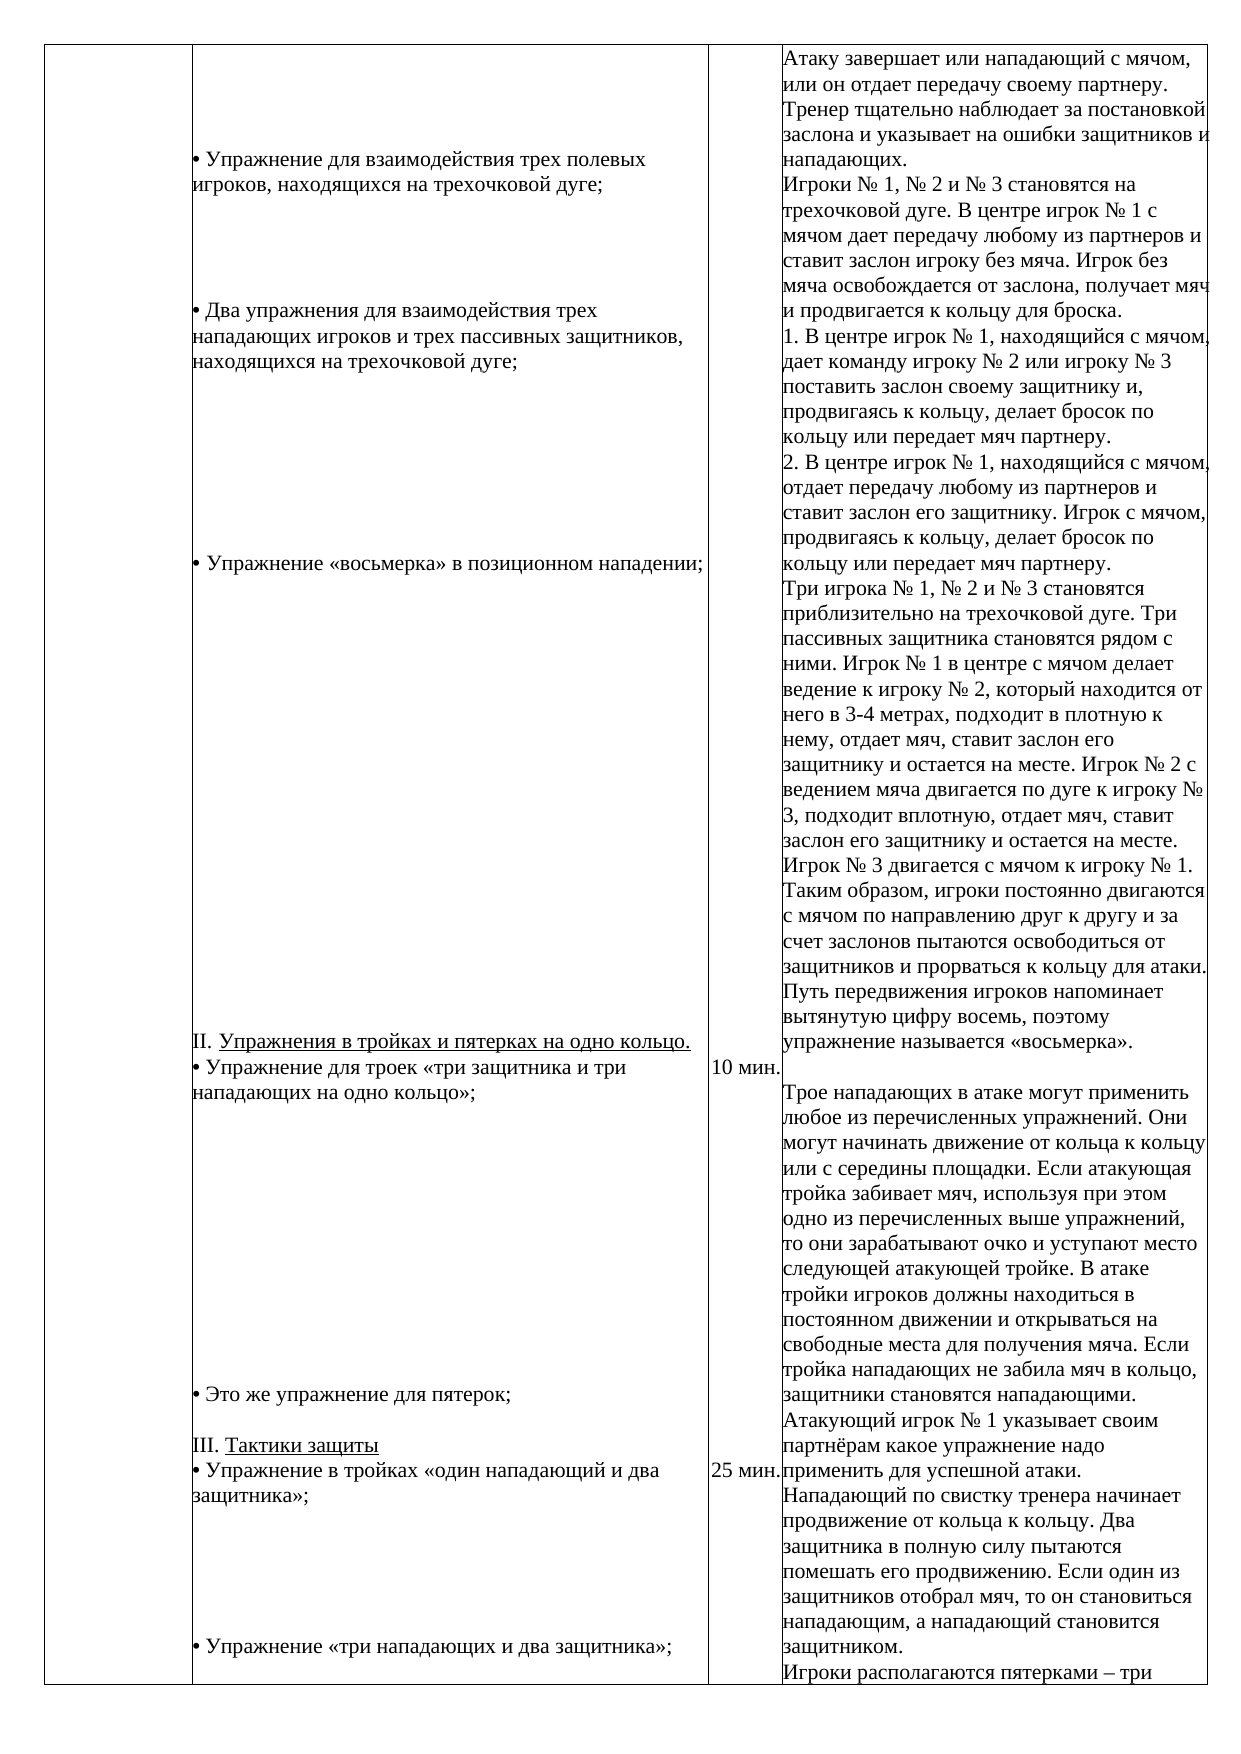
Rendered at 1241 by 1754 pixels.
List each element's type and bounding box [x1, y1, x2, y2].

table_cell [709, 45, 782, 1684]
table_cell [783, 45, 1207, 1684]
table_cell [193, 45, 708, 1684]
table_cell [45, 45, 192, 1684]
